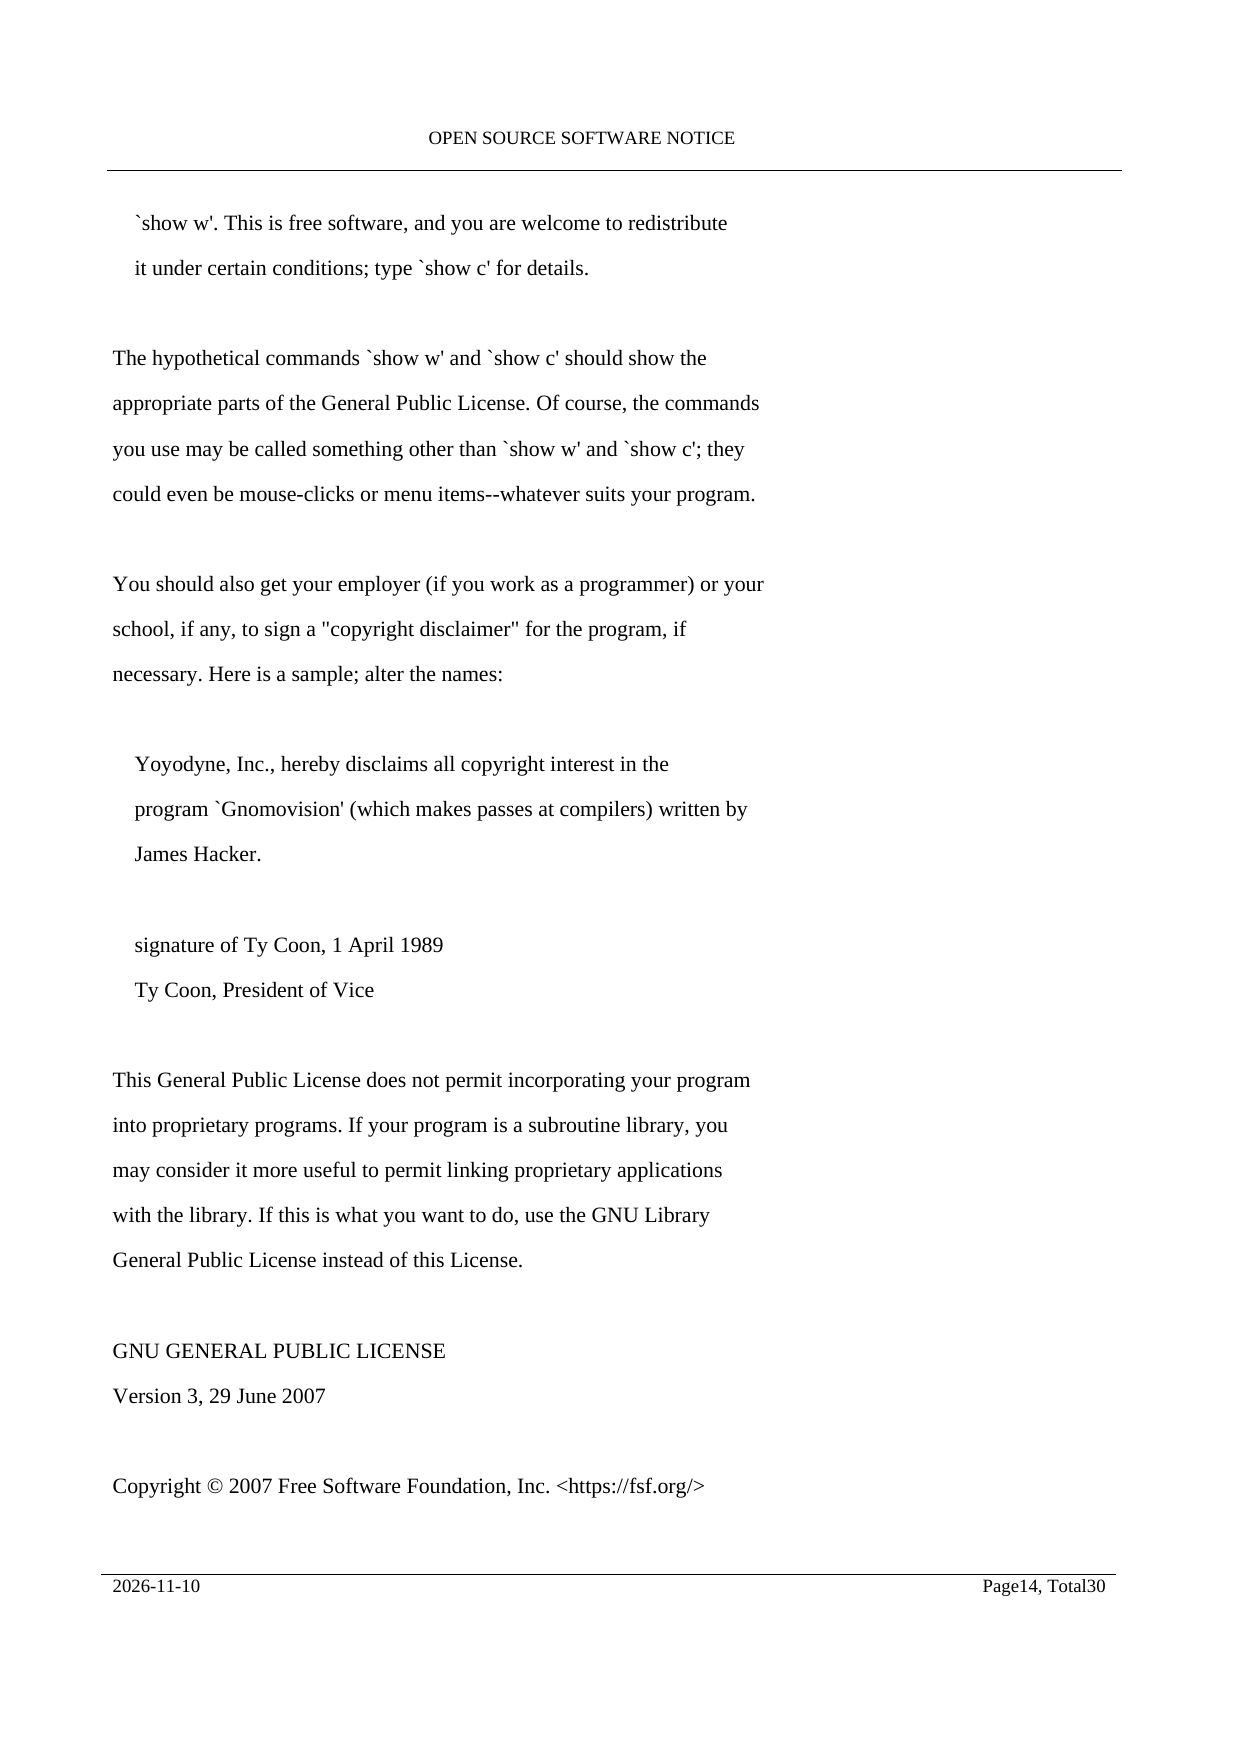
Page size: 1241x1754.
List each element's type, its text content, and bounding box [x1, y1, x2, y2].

text you use may be called something other than `show w' and `show c'; they [112, 432, 1128, 464]
text You should also get your employer (if you work as a programmer) or your [112, 567, 1128, 600]
text school, if any, to sign a "copyright disclaimer" for the program, if [112, 612, 1128, 645]
text Copyright © 2007 Free Software Foundation, Inc. <https://fsf.org/> [112, 1469, 1128, 1502]
text General Public License instead of this License. [112, 1244, 1128, 1276]
text with the library. If this is what you want to do, use the GNU Library [112, 1199, 1128, 1231]
text necessary. Here is a sample; alter the names: [112, 657, 1128, 690]
text GNU GENERAL PUBLIC LICENSE [112, 1334, 1128, 1366]
text Yoyodyne, Inc., hereby disclaims all copyright interest in the [112, 748, 1128, 780]
text The hypothetical commands `show w' and `show c' should show the [112, 342, 1128, 374]
text appropriate parts of the General Public License. Of course, the commands [112, 387, 1128, 419]
text `show w'. This is free software, and you are welcome to redistribute [112, 206, 1128, 239]
text could even be mouse-clicks or menu items--whatever suits your program. [112, 477, 1128, 509]
text signature of Ty Coon, 1 April 1989 [112, 928, 1128, 961]
text it under certain conditions; type `show c' for details. [112, 251, 1128, 284]
text Version 3, 29 June 2007 [112, 1379, 1128, 1412]
text program `Gnomovision' (which makes passes at compilers) written by [112, 793, 1128, 825]
text This General Public License does not permit incorporating your program [112, 1063, 1128, 1096]
text Ty Coon, President of Vice [112, 973, 1128, 1006]
text may consider it more useful to permit linking proprietary applications [112, 1153, 1128, 1186]
text into proprietary programs. If your program is a subroutine library, you [112, 1108, 1128, 1141]
text James Hacker. [112, 838, 1128, 870]
